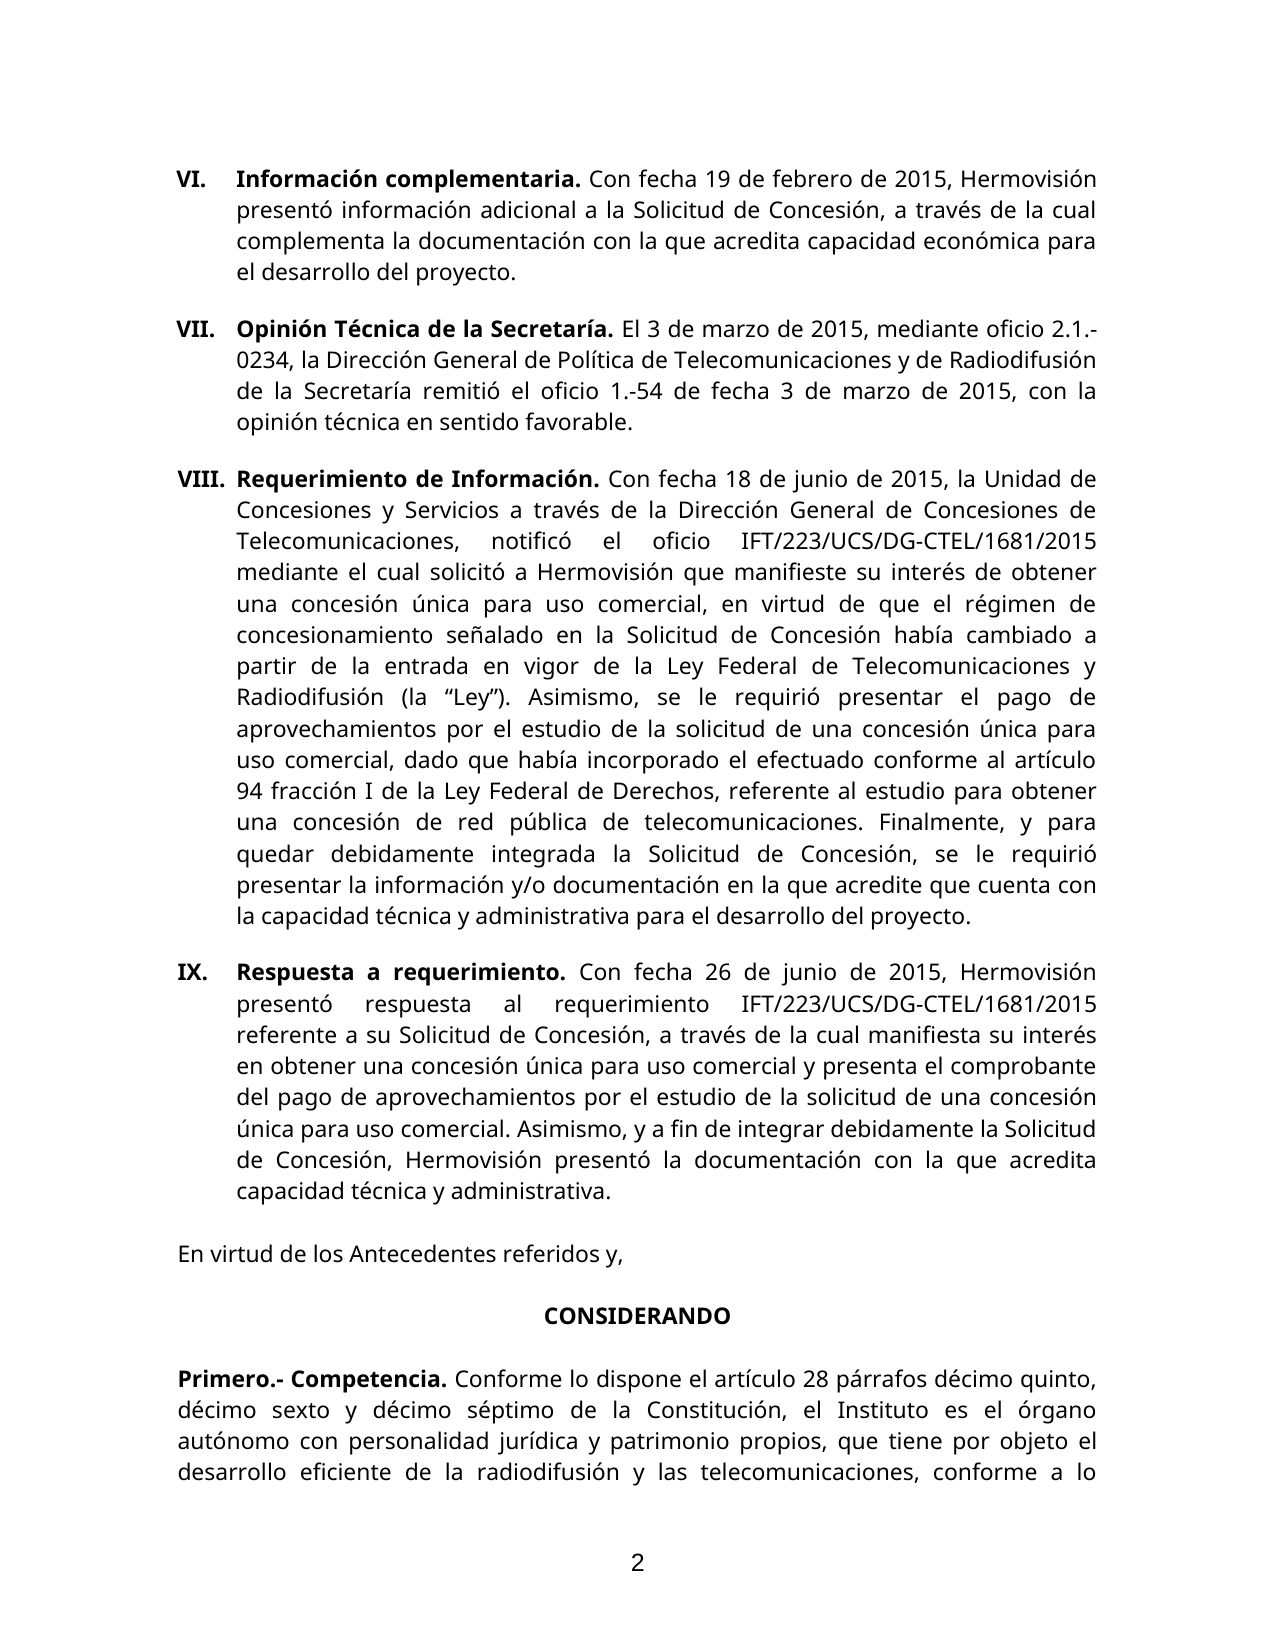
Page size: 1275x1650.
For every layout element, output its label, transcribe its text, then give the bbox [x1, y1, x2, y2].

list Respuesta a requerimiento. Con fecha 26 de junio de 2015, Hermovisión presentó respuesta al requerimiento IFT/223/UCS/DG-CTEL/1681/2015 referente a su Solicitud de Concesión, a través de la cual manifiesta su interés en obtener una concesión única para uso comercial y presenta el comprobante del pago de aprovechamientos por el estudio de la solicitud de una concesión única para uso comercial. Asimismo, y a fin de integrar debidamente la Solicitud de Concesión, Hermovisión presentó la documentación con la que acredita capacidad técnica y administrativa. [177, 956, 1098, 1206]
subtitle CONSIDERANDO [177, 1300, 1098, 1331]
list Información complementaria. Con fecha 19 de febrero de 2015, Hermovisión presentó información adicional a la Solicitud de Concesión, a través de la cual complementa la documentación con la que acredita capacidad económica para el desarrollo del proyecto. [176, 162, 1098, 287]
list Opinión Técnica de la Secretaría. El 3 de marzo de 2015, mediante oficio 2.1.-0234, la Dirección General de Política de Telecomunicaciones y de Radiodifusión de la Secretaría remitió el oficio 1.-54 de fecha 3 de marzo de 2015, con la opinión técnica en sentido favorable. [176, 312, 1098, 437]
text En virtud de los Antecedentes referidos y, [177, 1237, 1098, 1269]
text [177, 1362, 1098, 1487]
list Requerimiento de Información. Con fecha 18 de junio de 2015, la Unidad de Concesiones y Servicios a través de la Dirección General de Concesiones de Telecomunicaciones, notificó el oficio IFT/223/UCS/DG-CTEL/1681/2015 mediante el cual solicitó a Hermovisión que manifieste su interés de obtener una concesión única para uso comercial, en virtud de que el régimen de concesionamiento señalado en la Solicitud de Concesión había cambiado a partir de la entrada en vigor de la Ley Federal de Telecomunicaciones y Radiodifusión (la “Ley”). Asimismo, se le requirió presentar el pago de aprovechamientos por el estudio de la solicitud de una concesión única para uso comercial, dado que había incorporado el efectuado conforme al artículo 94 fracción I de la Ley Federal de Derechos, referente al estudio para obtener una concesión de red pública de telecomunicaciones. Finalmente, y para quedar debidamente integrada la Solicitud de Concesión, se le requirió presentar la información y/o documentación en la que acredite que cuenta con la capacidad técnica y administrativa para el desarrollo del proyecto. [177, 462, 1098, 931]
